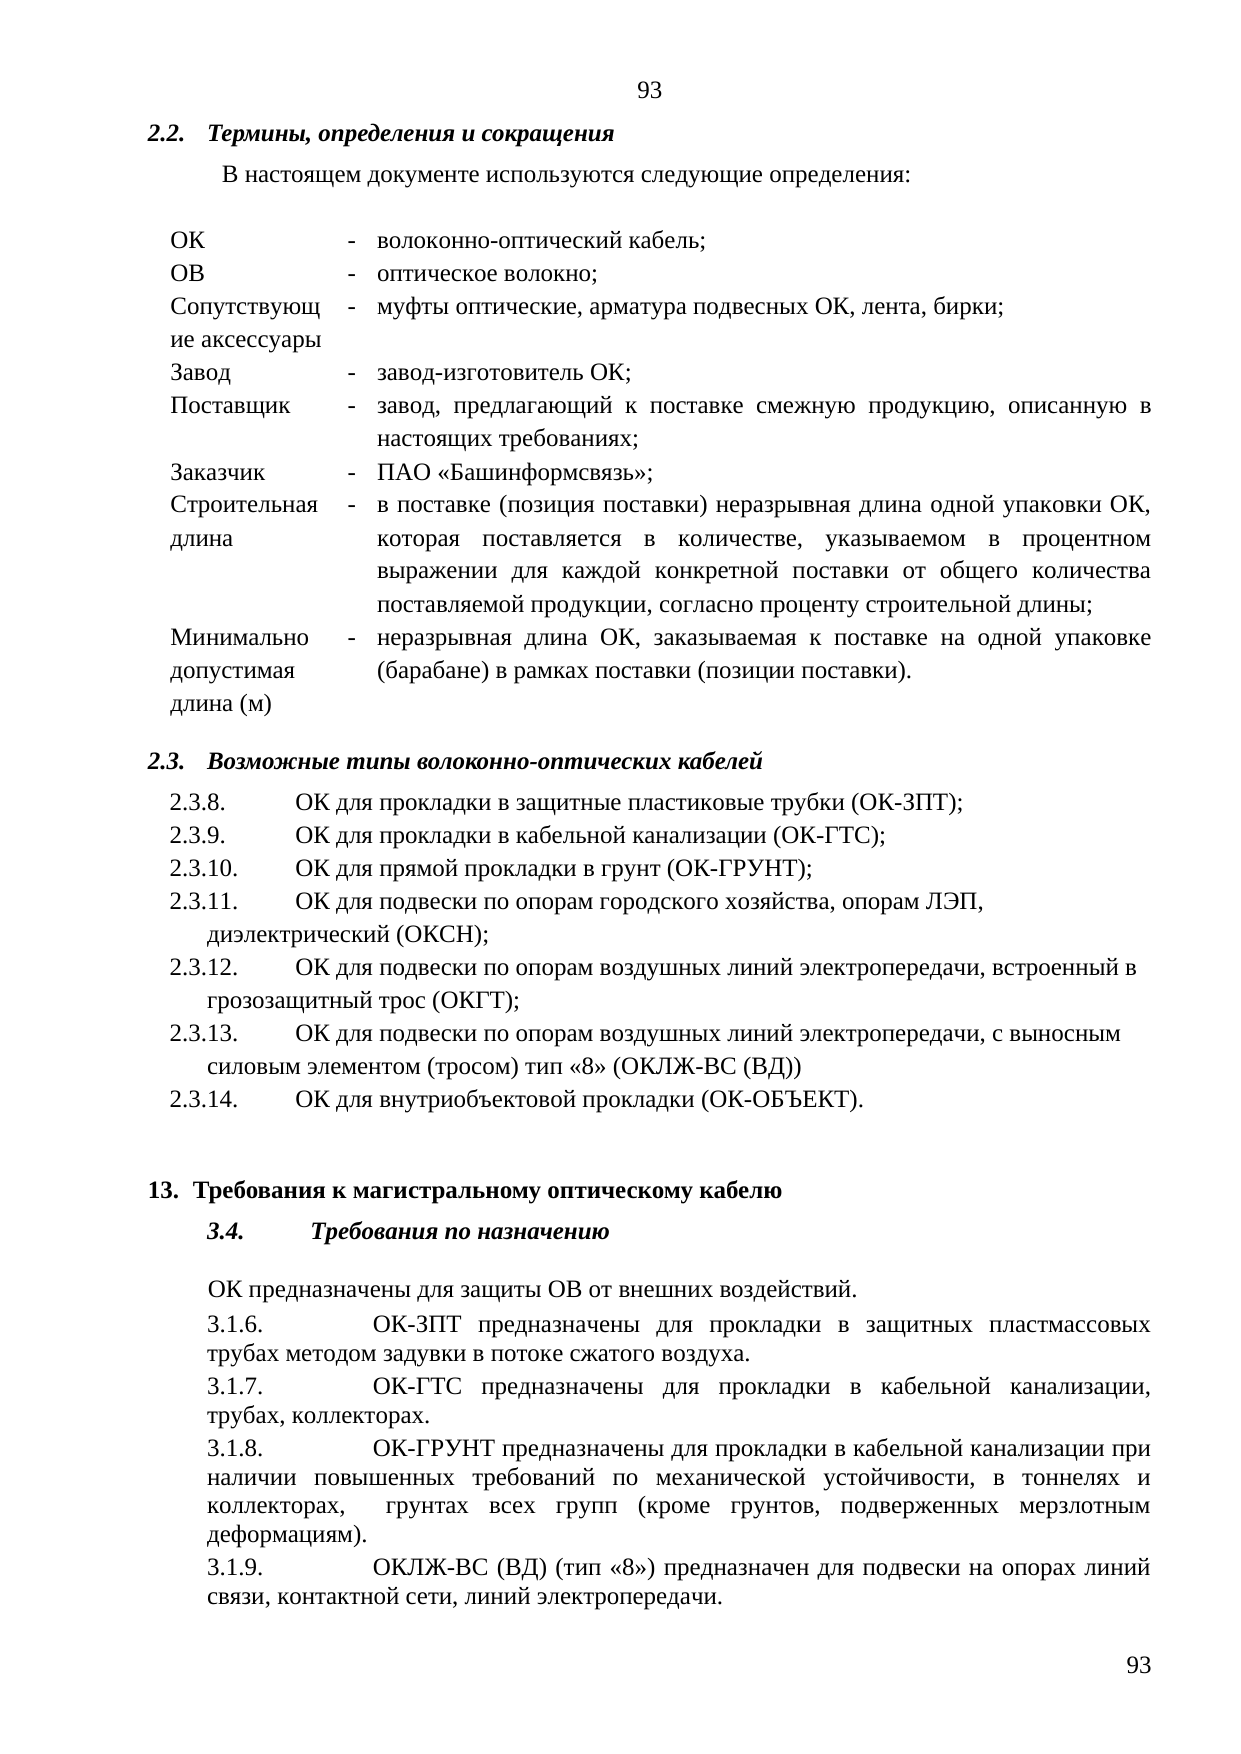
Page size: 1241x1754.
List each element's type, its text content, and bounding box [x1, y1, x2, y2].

table_cell муфты оптические, арматура подвесных ОК, лента, бирки; [366, 291, 1163, 357]
list ОК для подвески по опорам городского хозяйства, опорам ЛЭП, диэлектрический (ОКСН); [169, 886, 1152, 948]
list ОК для подвески по опорам воздушных линий электропередачи, с выносным силовым элементом (тросом) тип «8» (ОКЛЖ-ВС (ВД)) [169, 1018, 1152, 1080]
table_cell Поставщик [159, 391, 336, 457]
table_cell Строительная длина [159, 490, 336, 622]
list ОК предназначены для защиты ОВ от внешних воздействий. [148, 1274, 1152, 1303]
table_cell неразрывная длина ОК, заказываемая к поставке на одной упаковке (барабане) в рамках поставки (позиции поставки). [366, 622, 1163, 721]
list ОК для внутриобъектовой прокладки (ОК-ОБЪЕКТ). [169, 1084, 1152, 1113]
table_cell оптическое волокно; [366, 259, 1163, 291]
list ОКЛЖ-ВС (ВД) (тип «8») предназначен для подвески на опорах линий связи, контактной сети, линий электропередачи. [207, 1552, 1152, 1609]
table_cell Заказчик [159, 457, 336, 489]
table_cell Завод [159, 358, 336, 391]
table_cell Минимально допустимая длина (м) [159, 622, 336, 721]
list Требования по назначению [207, 1216, 1152, 1245]
list ОК для прямой прокладки в грунт (ОК-ГРУНТ); [169, 853, 1152, 882]
table_cell завод-изготовитель ОК; [366, 358, 1163, 391]
table_cell завод, предлагающий к поставке смежную продукцию, описанную в настоящих требованиях; [366, 391, 1163, 457]
table_header ОК [159, 225, 336, 258]
list ОК-ГРУНТ предназначены для прокладки в кабельной канализации при наличии повышенных требований по механической устойчивости, в тоннелях и коллекторах, грунтах всех групп (кроме грунтов, подверженных мерзлотным деформациям). [207, 1433, 1152, 1548]
list ОК-ЗПТ предназначены для прокладки в защитных пластмассовых трубах методом задувки в потоке сжатого воздуха. [207, 1309, 1152, 1367]
table_cell ОВ [159, 259, 336, 291]
list Термины, определения и сокращения [148, 118, 1152, 147]
table_cell - [336, 259, 366, 291]
list Возможные типы волоконно-оптических кабелей [148, 746, 1152, 774]
table_cell - [336, 622, 366, 721]
table_cell - [336, 291, 366, 357]
list Требования к магистральному оптическому кабелю [148, 1175, 1152, 1204]
table_cell - [336, 391, 366, 457]
table_header - [336, 225, 366, 258]
table_cell Сопутствующие аксессуары [159, 291, 336, 357]
list ОК для прокладки в защитные пластиковые трубки (ОК-ЗПТ); [169, 787, 1152, 816]
table_cell - [336, 490, 366, 622]
table_cell в поставке (позиция поставки) неразрывная длина одной упаковки ОК, которая поставляется в количестве, указываемом в процентном выражении для каждой конкретной поставки от общего количества поставляемой продукции, согласно проценту строительной длины; [366, 490, 1163, 622]
table_header волоконно-оптический кабель; [366, 225, 1163, 258]
table_cell - [336, 457, 366, 489]
text В настоящем документе используются следующие определения: [148, 159, 1152, 188]
table_cell - [336, 358, 366, 391]
table_cell ПАО «Башинформсвязь»; [366, 457, 1163, 489]
list ОК для прокладки в кабельной канализации (ОК-ГТС); [169, 820, 1152, 849]
list ОК-ГТС предназначены для прокладки в кабельной канализации, трубах, коллекторах. [207, 1371, 1152, 1429]
list ОК для подвески по опорам воздушных линий электропередачи, встроенный в грозозащитный трос (ОКГТ); [169, 952, 1152, 1014]
